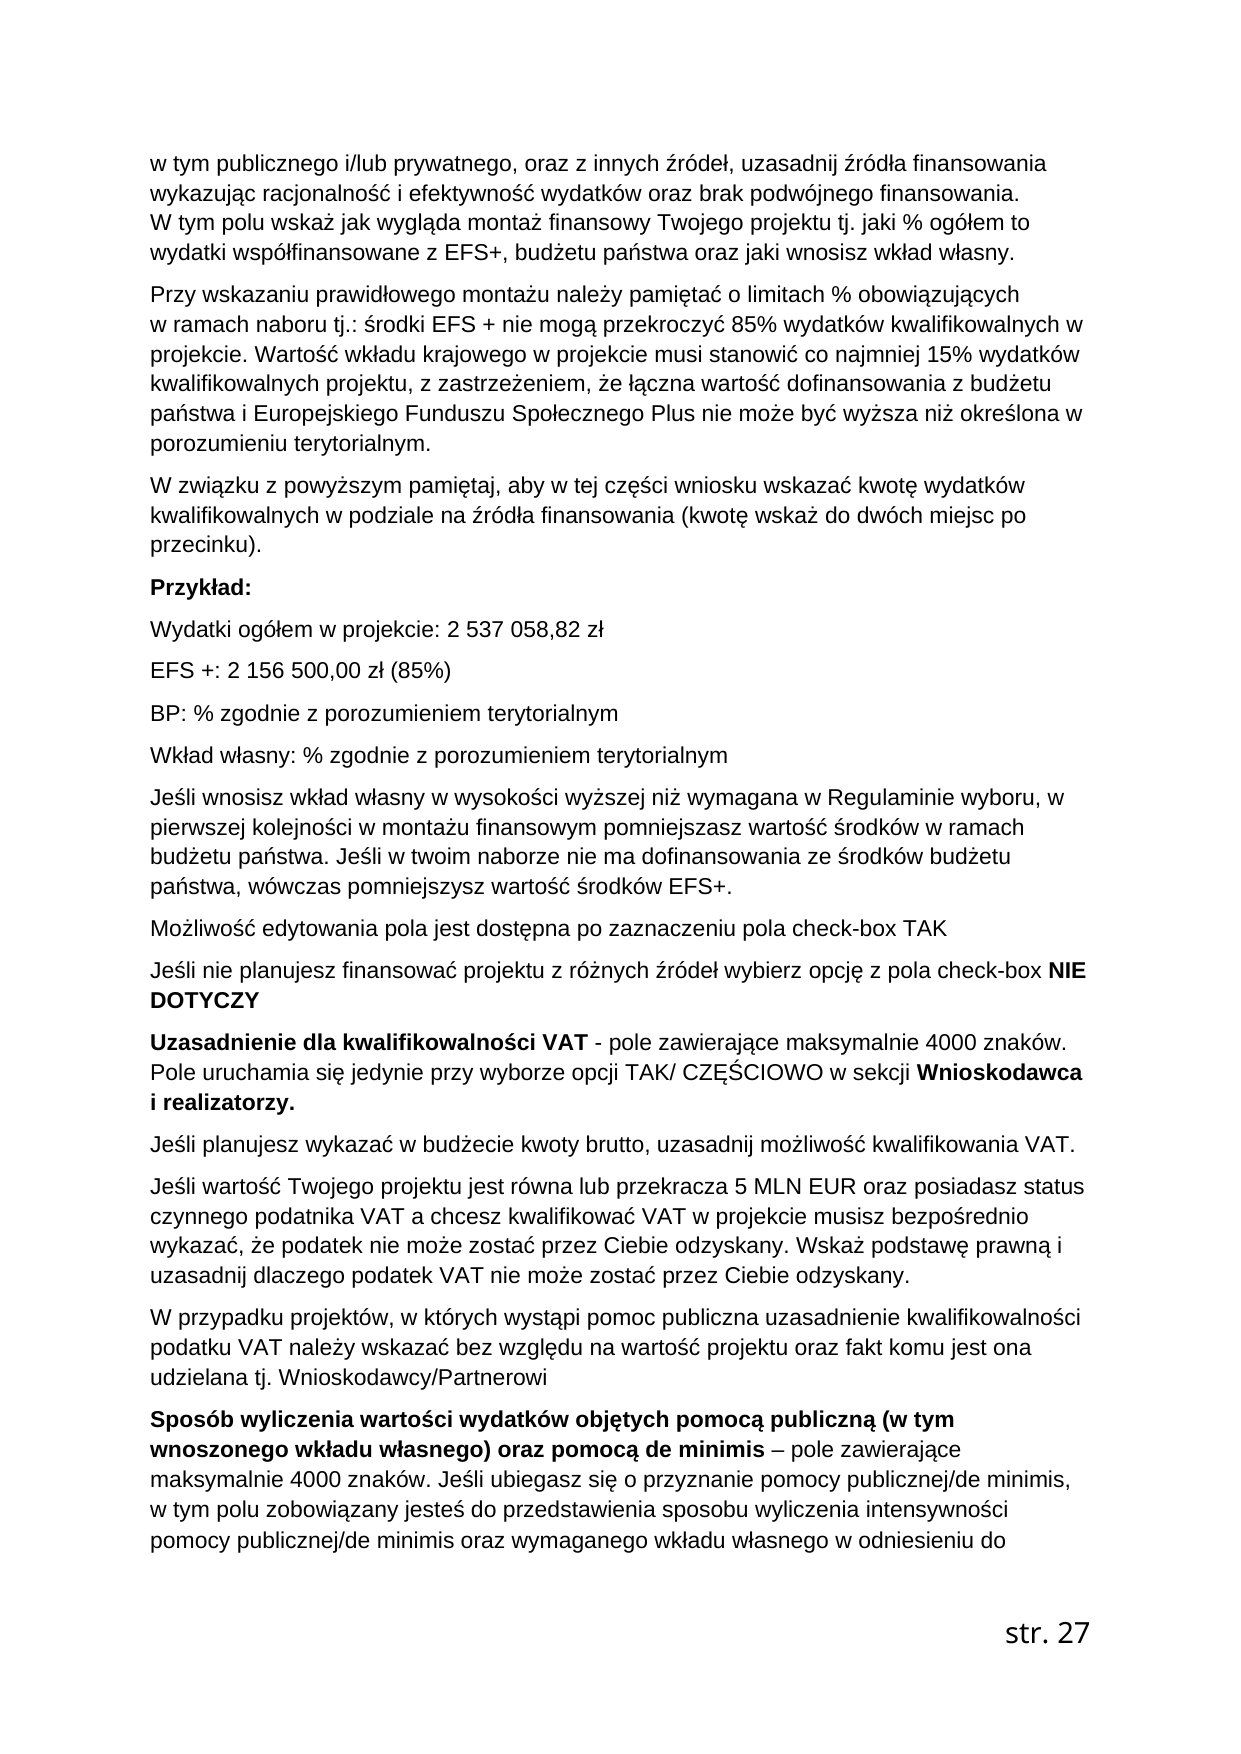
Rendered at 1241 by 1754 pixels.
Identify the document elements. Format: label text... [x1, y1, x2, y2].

text Jeśli planujesz wykazać w budżecie kwoty brutto, uzasadnij możliwość kwalifikowania VAT. [150, 1131, 1090, 1157]
text Jeśli wartość Twojego projektu jest równa lub przekracza 5 MLN EUR oraz posiadasz status czynnego podatnika VAT a chcesz kwalifikować VAT w projekcie musisz bezpośrednio wykazać, że podatek nie może zostać przez Ciebie odzyskany. Wskaż podstawę prawną i uzasadnij dlaczego podatek VAT nie może zostać przez Ciebie odzyskany. [150, 1173, 1090, 1288]
text Jeśli nie planujesz finansować projektu z różnych źródeł wybierz opcję z pola check-box NIE DOTYCZY [150, 957, 1090, 1013]
text Wkład własny: % zgodnie z porozumieniem terytorialnym [150, 742, 1090, 768]
text W związku z powyższym pamiętaj, aby w tej części wniosku wskazać kwotę wydatków kwalifikowalnych w podziale na źródła finansowania (kwotę wskaż do dwóch miejsc po przecinku). [150, 472, 1090, 558]
text Uzasadnienie dla kwalifikowalności VAT - pole zawierające maksymalnie 4000 znaków. Pole uruchamia się jedynie przy wyborze opcji TAK/ CZĘŚCIOWO w sekcji Wnioskodawca i realizatorzy. [150, 1029, 1090, 1115]
text BP: % zgodnie z porozumieniem terytorialnym [150, 699, 1090, 726]
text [150, 150, 1090, 265]
text W przypadku projektów, w których wystąpi pomoc publiczna uzasadnienie kwalifikowalności podatku VAT należy wskazać bez względu na wartość projektu oraz fakt komu jest ona udzielana tj. Wnioskodawcy/Partnerowi [150, 1304, 1090, 1390]
text Możliwość edytowania pola jest dostępna po zaznaczeniu pola check-box TAK [150, 915, 1090, 941]
text EFS +: 2 156 500,00 zł (85%) [150, 657, 1090, 684]
text Przykład: [150, 573, 1090, 600]
text Przy wskazaniu prawidłowego montażu należy pamiętać o limitach % obowiązujących w ramach naboru tj.: środki EFS + nie mogą przekroczyć 85% wydatków kwalifikowalnych w projekcie. Wartość wkładu krajowego w projekcie musi stanowić co najmniej 15% wydatków kwalifikowalnych projektu, z zastrzeżeniem, że łączna wartość dofinansowania z budżetu państwa i Europejskiego Funduszu Społecznego Plus nie może być wyższa niż określona w porozumieniu terytorialnym. [150, 281, 1090, 456]
text Wydatki ogółem w projekcie: 2 537 058,82 zł [150, 616, 1090, 642]
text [150, 1406, 1090, 1553]
text Jeśli wnosisz wkład własny w wysokości wyższej niż wymagana w Regulaminie wyboru, w pierwszej kolejności w montażu finansowym pomniejszasz wartość środków w ramach budżetu państwa. Jeśli w twoim naborze nie ma dofinansowania ze środków budżetu państwa, wówczas pomniejszysz wartość środków EFS+. [150, 784, 1090, 899]
